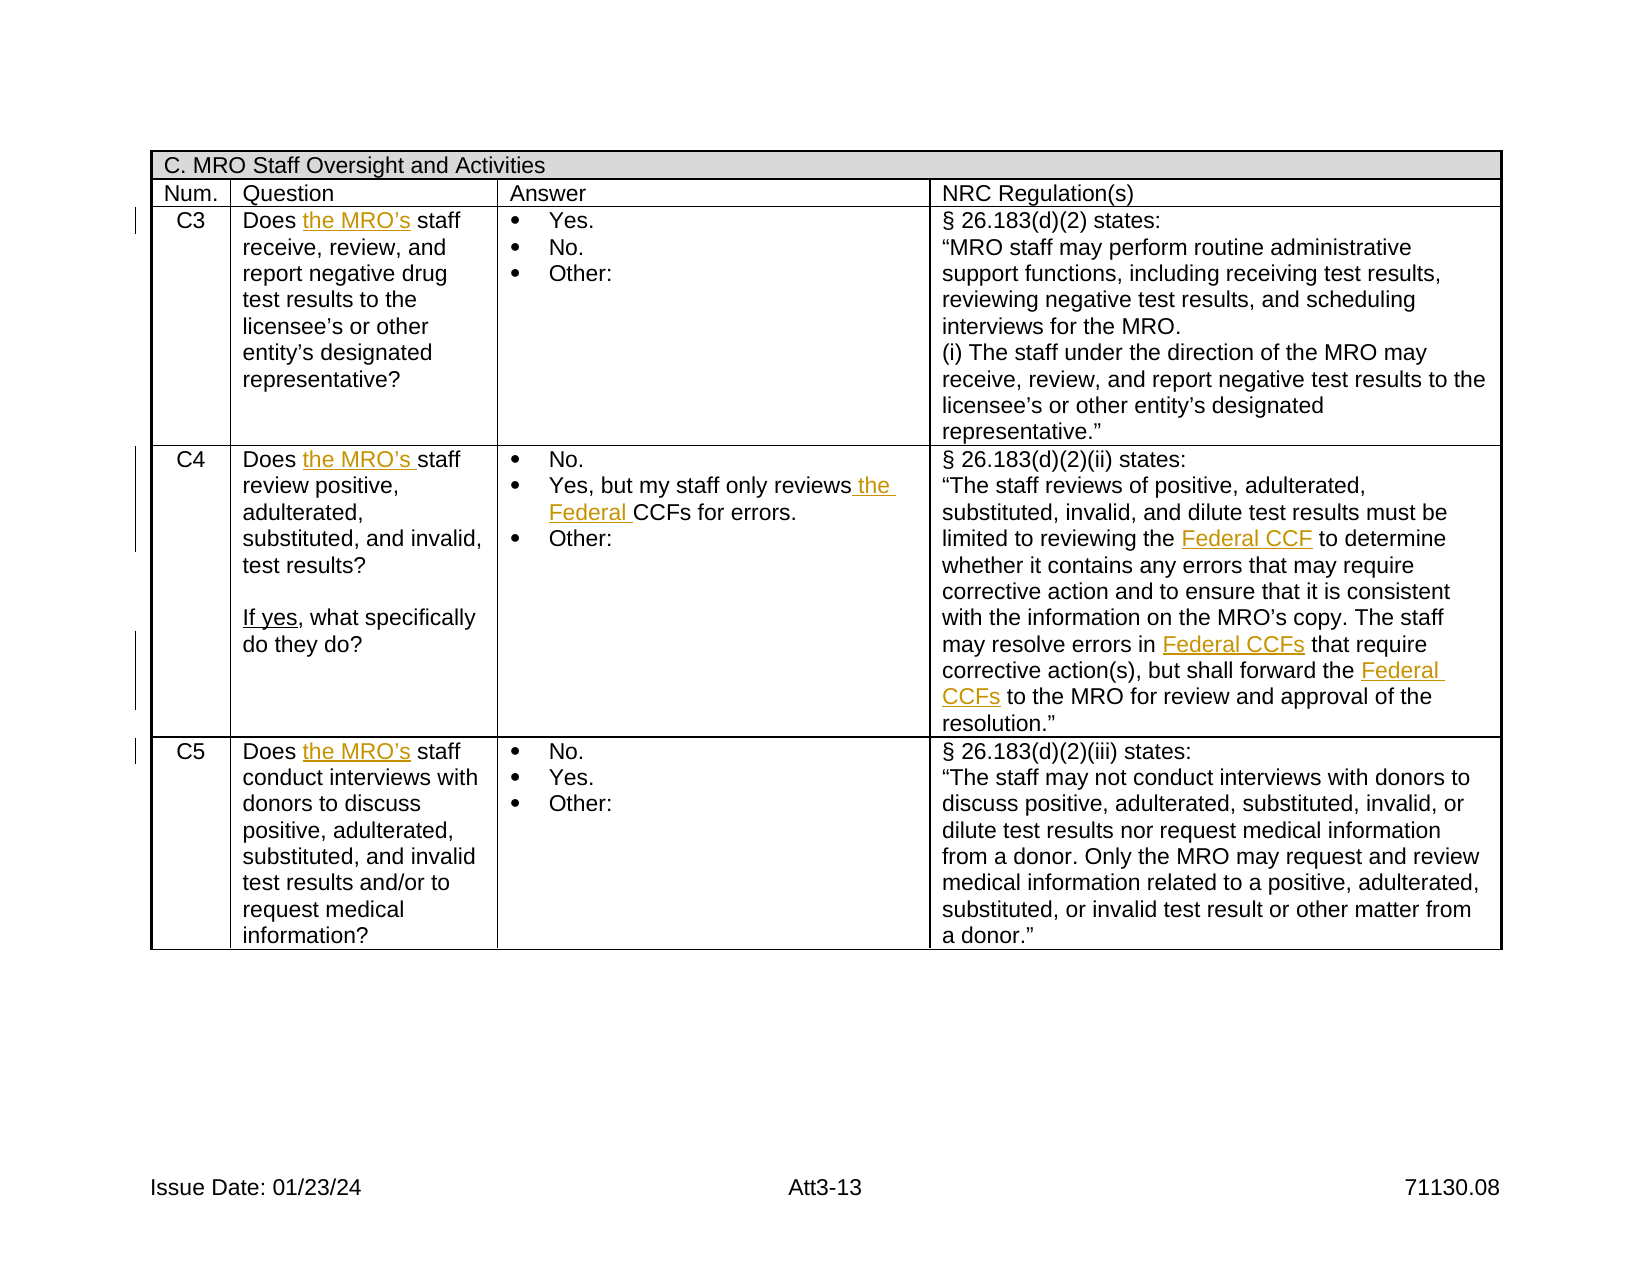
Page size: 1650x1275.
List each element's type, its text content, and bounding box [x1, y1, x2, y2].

table_cell C3 [153, 207, 230, 444]
table_cell Yes. No. Other: [498, 207, 929, 444]
table_cell Does staff receive, review, and report negative drug test results to the licensee’s or other entity’s designated representative? [231, 207, 497, 444]
table_header C. MRO Staff Oversight and Activities [153, 152, 1500, 178]
table_cell NRC Regulation(s) [931, 180, 1500, 206]
table_cell Num. [153, 180, 230, 206]
table_cell Does staff conduct interviews with donors to discuss positive, adulterated, substituted, and invalid test results and/or to request medical information? [231, 738, 497, 948]
table_cell Answer [498, 180, 929, 206]
table_cell Question [231, 180, 497, 206]
table_cell No. Yes, but my staff only reviewsCCFs for errors. Other: [498, 446, 929, 736]
table_cell Does staff review positive, adulterated, substituted, and invalid, test results? If yes, what specifically do they do? [231, 446, 497, 736]
table_cell § 26.183(d)(2) states: “MRO staff may perform routine administrative support functions, including receiving test results, reviewing negative test results, and scheduling interviews for the MRO. (i) The staff under the direction of the MRO may receive, review, and report negative test results to the licensee’s or other entity’s designated representative.” [931, 207, 1500, 444]
table_cell § 26.183(d)(2)(ii) states: “The staff reviews of positive, adulterated, substituted, invalid, and dilute test results must be limited to reviewing the to determine whether it contains any errors that may require corrective action and to ensure that it is consistent with the information on the MRO’s copy. The staff may resolve errors in that require corrective action(s), but shall forward the to the MRO for review and approval of the resolution.” [931, 446, 1500, 736]
table_cell C4 [153, 446, 230, 736]
table_cell § 26.183(d)(2)(iii) states: “The staff may not conduct interviews with donors to discuss positive, adulterated, substituted, invalid, or dilute test results nor request medical information from a donor. Only the MRO may request and review medical information related to a positive, adulterated, substituted, or invalid test result or other matter from a donor.” [931, 738, 1500, 948]
table_cell C5 [153, 738, 230, 948]
table_cell No. Yes. Other: [498, 738, 929, 948]
